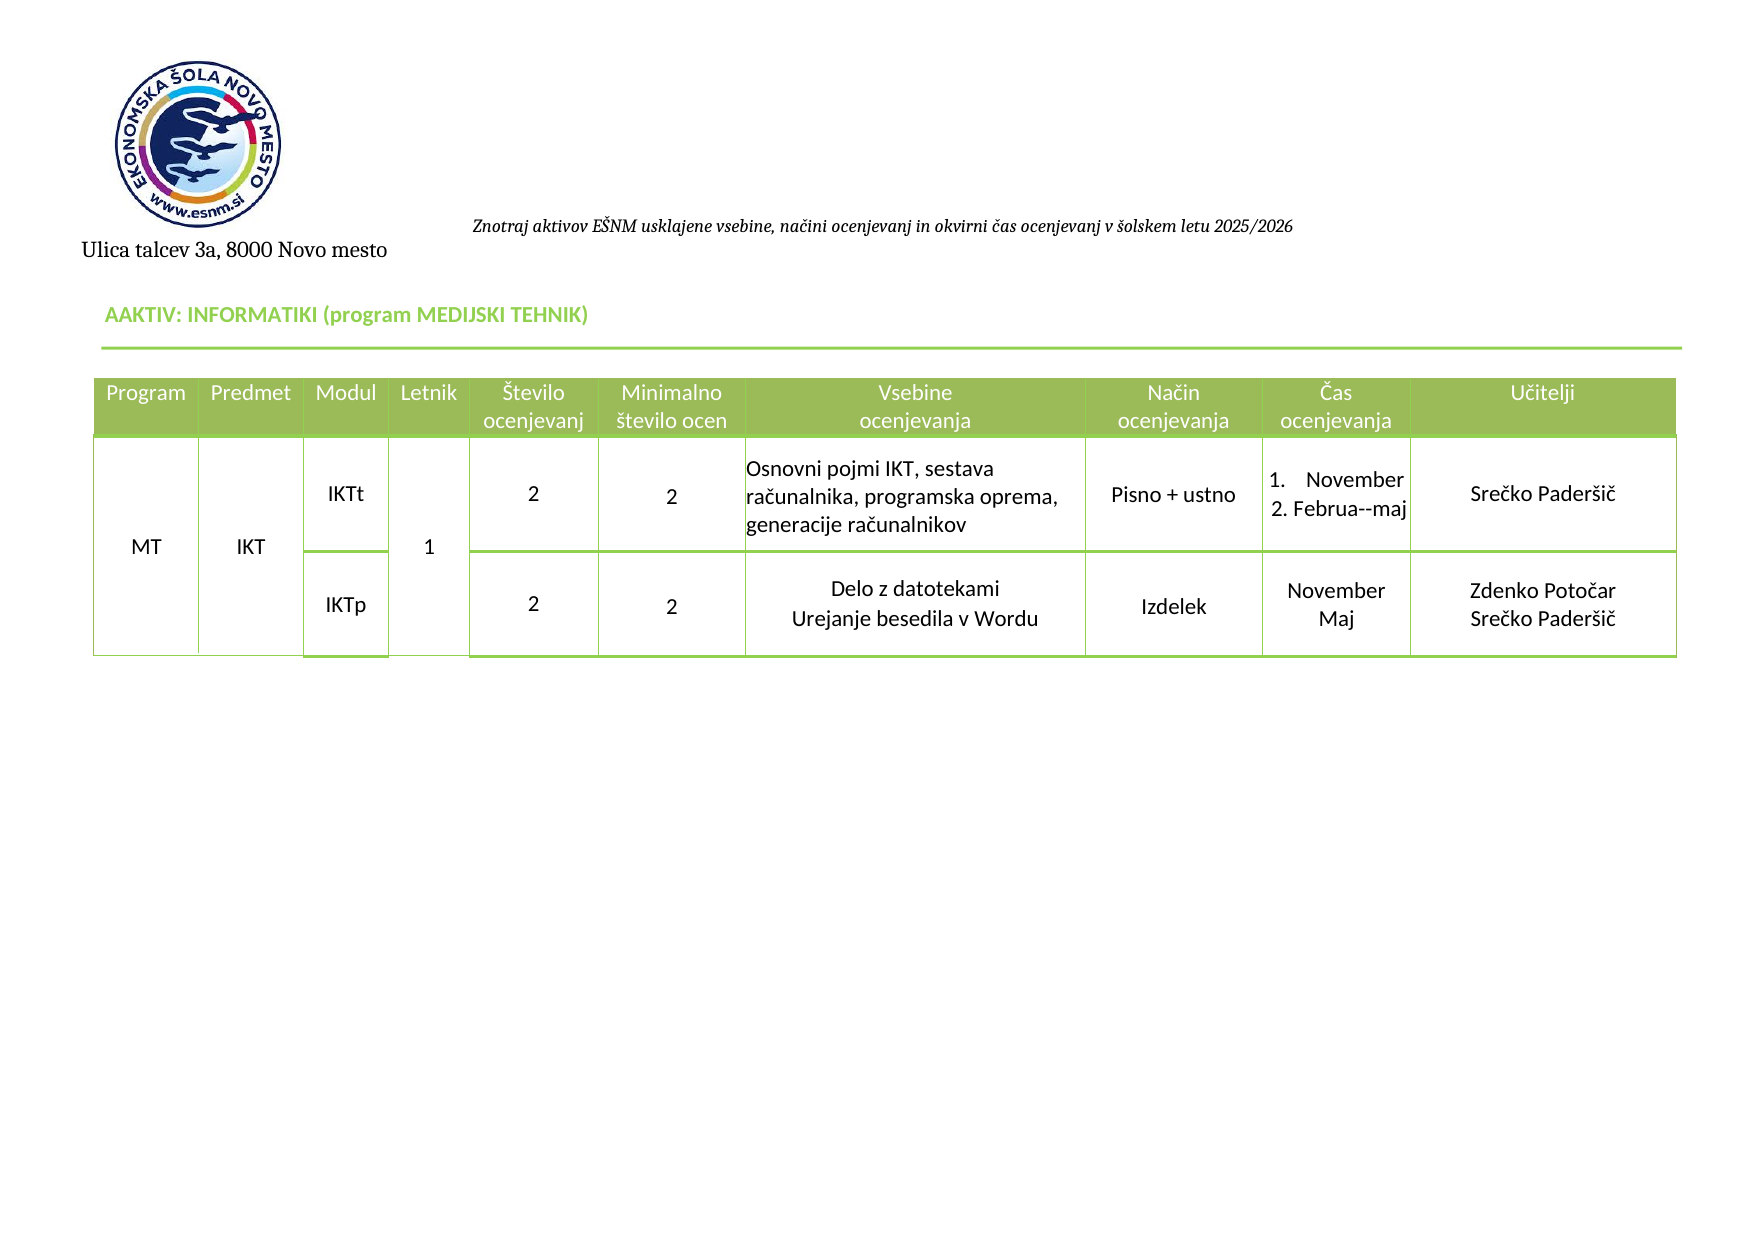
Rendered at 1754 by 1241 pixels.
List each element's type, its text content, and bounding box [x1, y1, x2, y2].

table_cell IKTt [304, 438, 388, 550]
table_cell 1 [389, 438, 469, 655]
table_cell IKT [199, 438, 303, 655]
table_header Letnik [389, 378, 469, 434]
table_cell 2 [599, 438, 745, 550]
table_cell November 2. Februa--maj [1263, 438, 1410, 550]
table_cell November Maj [1263, 553, 1410, 655]
table_cell 2 [599, 553, 745, 655]
table_cell 2 [470, 553, 598, 655]
table_cell Osnovni pojmi IKT, sestava računalnika, programska oprema, generacije računalnikov [746, 438, 1085, 550]
table_header Modul [304, 378, 388, 434]
table_header Čas ocenjevanja [1263, 378, 1410, 434]
picture [110, 59, 287, 232]
table_cell Pisno + ustno [1086, 438, 1262, 550]
table_header Vsebine ocenjevanja [746, 378, 1085, 434]
table_cell IKTp [304, 553, 388, 655]
table_cell Delo z datotekami Urejanje besedila v Wordu [746, 553, 1085, 655]
table_header Način ocenjevanja [1086, 378, 1262, 434]
table_cell Srečko Paderšič [1411, 438, 1676, 550]
table_cell Zdenko Potočar Srečko Paderšič [1411, 553, 1676, 655]
table_header Program [94, 378, 198, 434]
table_header Število ocenjevanj [470, 378, 598, 434]
table_header Predmet [199, 378, 303, 434]
subtitle AAKTIV: INFORMATIKI (program MEDIJSKI TEHNIK) [104, 300, 1704, 328]
table_header Učitelji [1411, 378, 1676, 434]
table_cell MT [94, 438, 199, 655]
table_cell 2 [470, 438, 598, 550]
table_header Minimalno število ocen [599, 378, 745, 434]
table_cell Izdelek [1086, 553, 1262, 655]
